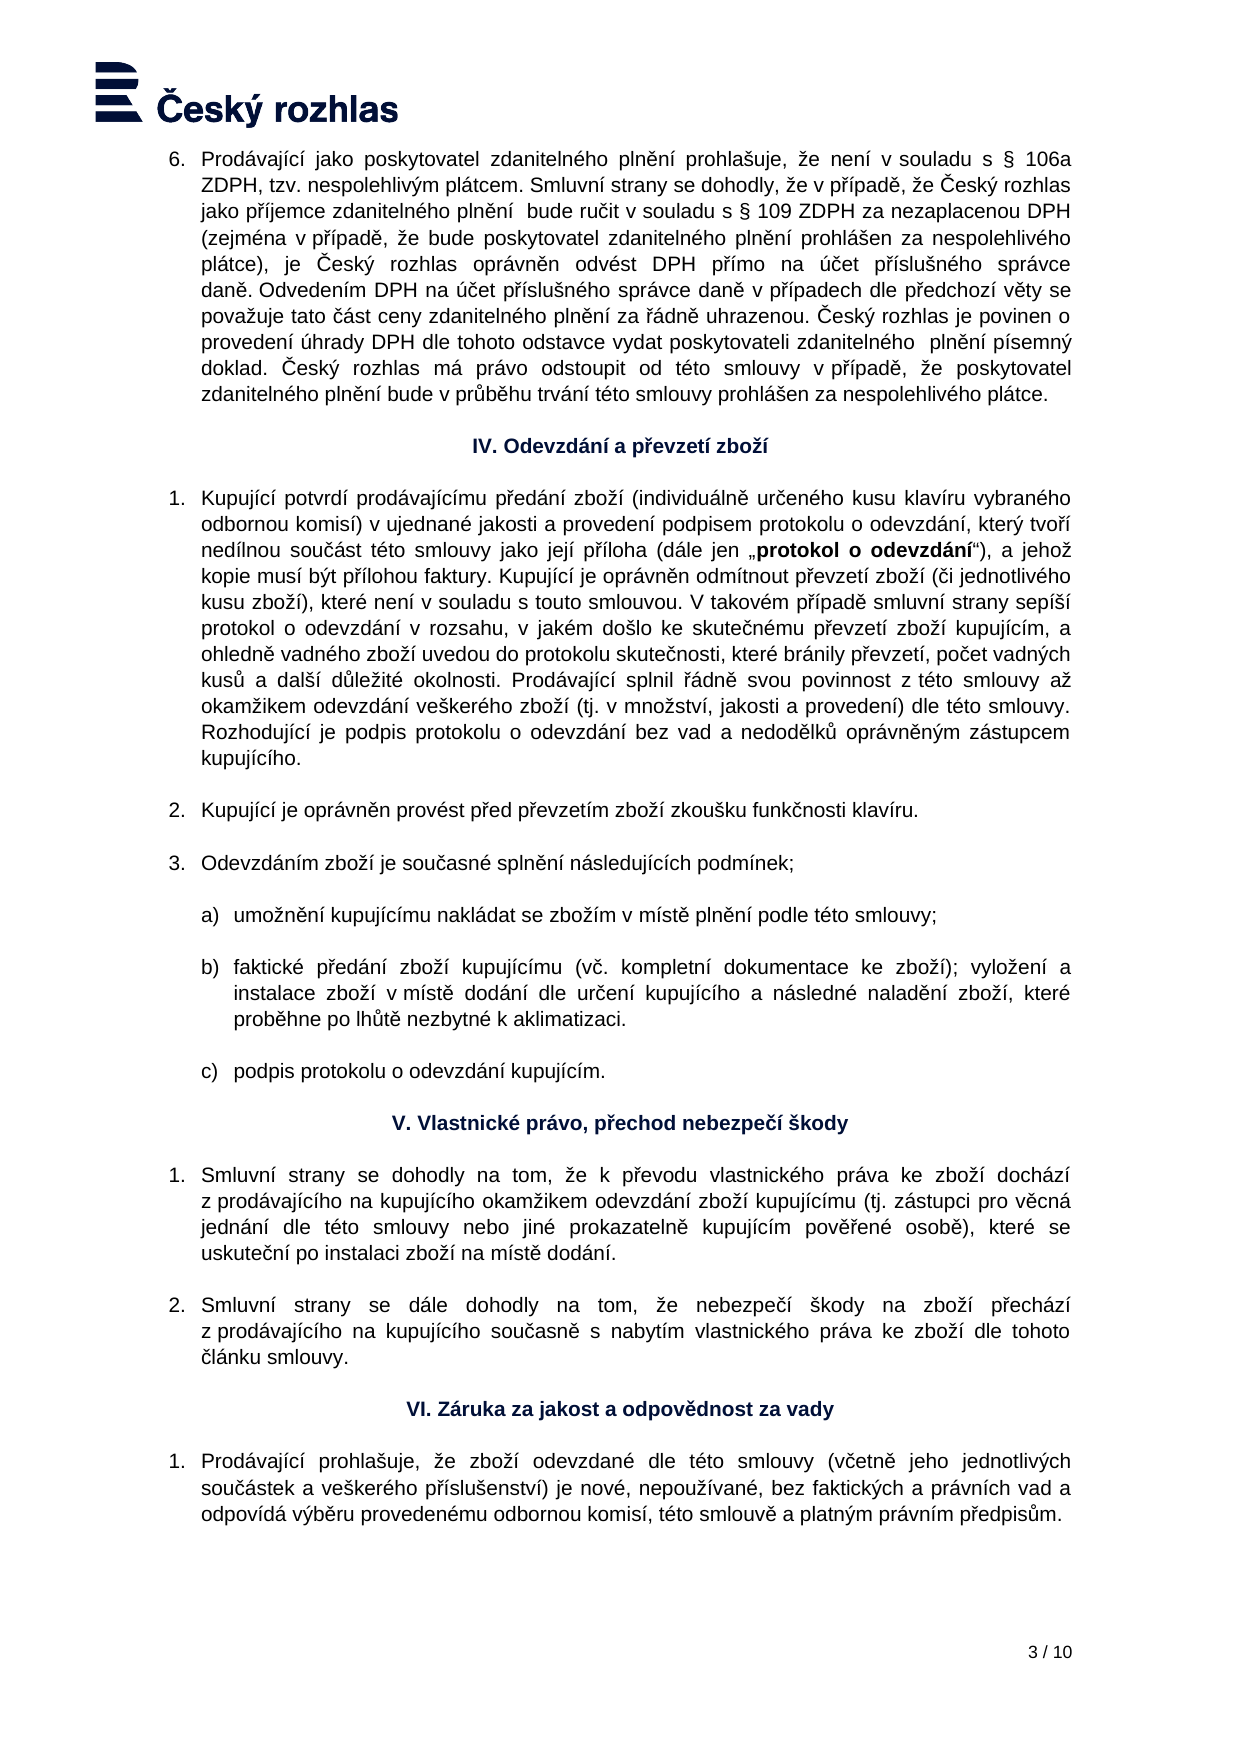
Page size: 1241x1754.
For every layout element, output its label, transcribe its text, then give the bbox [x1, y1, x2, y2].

subtitle Odevzdání a převzetí zboží [168, 432, 1072, 458]
list Kupující je oprávněn provést před převzetím zboží zkoušku funkčnosti klavíru. [168, 797, 1072, 823]
list Prodávající jako poskytovatel zdanitelného plnění prohlašuje, že není v souladu s § 106a ZDPH, tzv. nespolehlivým plátcem. Smluvní strany se dohodly, že v případě, že Český rozhlas jako příjemce zdanitelného plnění bude ručit v souladu s § 109 ZDPH za nezaplacenou DPH (zejména v případě, že bude poskytovatel zdanitelného plnění prohlášen za nespolehlivého plátce), je Český rozhlas oprávněn odvést DPH přímo na účet příslušného správce daně. Odvedením DPH na účet příslušného správce daně v případech dle předchozí věty se považuje tato část ceny zdanitelného plnění za řádně uhrazenou. Český rozhlas je povinen o provedení úhrady DPH dle tohoto odstavce vydat poskytovateli zdanitelného plnění písemný doklad. Český rozhlas má právo odstoupit od této smlouvy v případě, že poskytovatel zdanitelného plnění bude v průběhu trvání této smlouvy prohlášen za nespolehlivého plátce. [168, 146, 1072, 406]
list Smluvní strany se dále dohodly na tom, že nebezpečí škody na zboží přechází z prodávajícího na kupujícího současně s nabytím vlastnického práva ke zboží dle tohoto článku smlouvy. [168, 1292, 1072, 1370]
subtitle Záruka za jakost a odpovědnost za vady [168, 1396, 1072, 1422]
list podpis protokolu o odevzdání kupujícím. [201, 1057, 1072, 1083]
subtitle Vlastnické právo, přechod nebezpečí škody [168, 1109, 1072, 1136]
list Prodávající prohlašuje, že zboží odevzdané dle této smlouvy (včetně jeho jednotlivých součástek a veškerého příslušenství) je nové, nepoužívané, bez faktických a právních vad a odpovídá výběru provedenému odbornou komisí, této smlouvě a platným právním předpisům. [168, 1448, 1072, 1526]
list Smluvní strany se dohodly na tom, že k převodu vlastnického práva ke zboží dochází z prodávajícího na kupujícího okamžikem odevzdání zboží kupujícímu (tj. zástupci pro věcná jednání dle této smlouvy nebo jiné prokazatelně kupujícím pověřené osobě), které se uskuteční po instalaci zboží na místě dodání. [168, 1162, 1072, 1266]
list faktické předání zboží kupujícímu (vč. kompletní dokumentace ke zboží); vyložení a instalace zboží v místě dodání dle určení kupujícího a následné naladění zboží, které proběhne po lhůtě nezbytné k aklimatizaci. [201, 953, 1072, 1031]
list Kupující potvrdí prodávajícímu předání zboží (individuálně určeného kusu klavíru vybraného odbornou komisí) v ujednané jakosti a provedení podpisem protokolu o odevzdání, který tvoří nedílnou součást této smlouvy jako její příloha (dále jen „protokol o odevzdání“), a jehož kopie musí být přílohou faktury. Kupující je oprávněn odmítnout převzetí zboží (či jednotlivého kusu zboží), které není v souladu s touto smlouvou. V takovém případě smluvní strany sepíší protokol o odevzdání v rozsahu, v jakém došlo ke skutečnému převzetí zboží kupujícím, a ohledně vadného zboží uvedou do protokolu skutečnosti, které bránily převzetí, počet vadných kusů a další důležité okolnosti. Prodávající splnil řádně svou povinnost z této smlouvy až okamžikem odevzdání veškerého zboží (tj. v množství, jakosti a provedení) dle této smlouvy. Rozhodující je podpis protokolu o odevzdání bez vad a nedodělků oprávněným zástupcem kupujícího. [168, 484, 1072, 771]
picture [95, 62, 398, 128]
list Odevzdáním zboží je současné splnění následujících podmínek; [168, 849, 1072, 875]
list umožnění kupujícímu nakládat se zbožím v místě plnění podle této smlouvy; [201, 901, 1072, 927]
